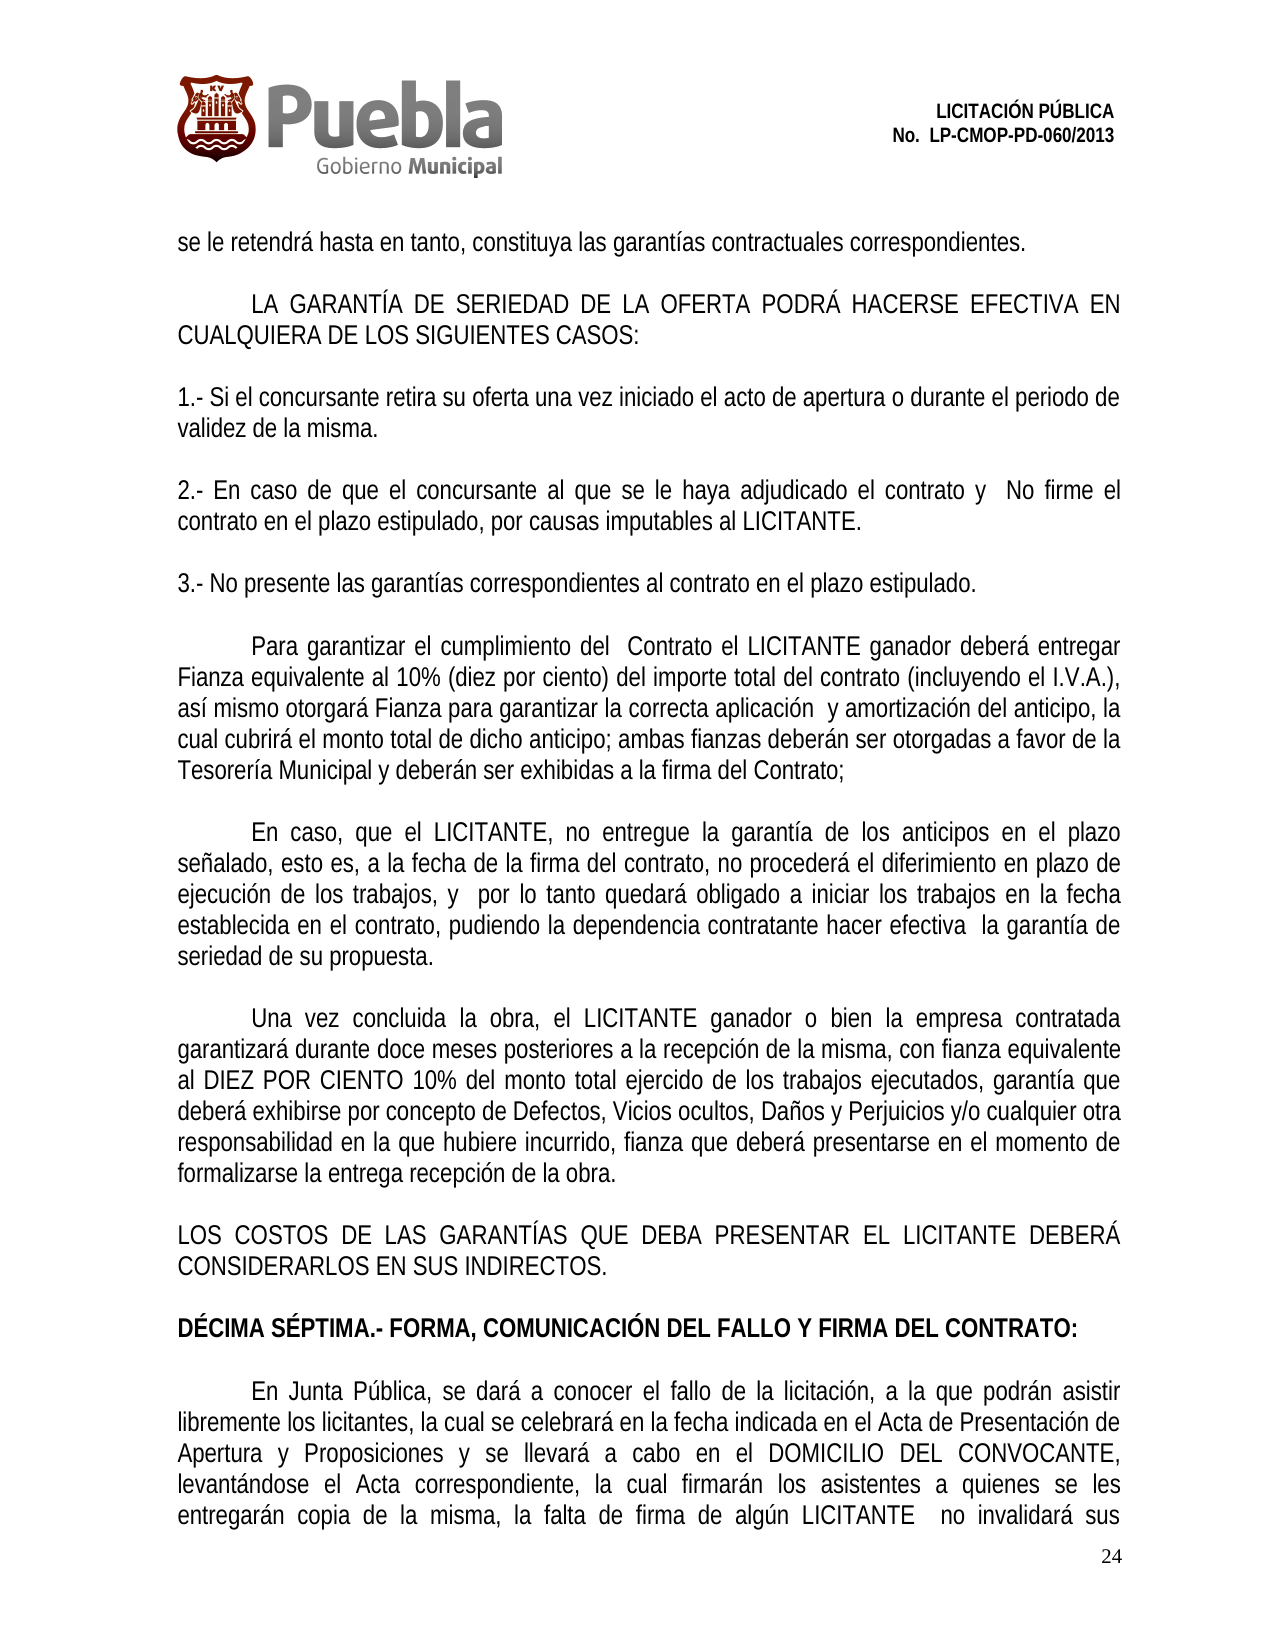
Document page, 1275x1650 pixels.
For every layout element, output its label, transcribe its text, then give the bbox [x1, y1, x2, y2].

text LOS COSTOS DE LAS GARANTÍAS QUE DEBA PRESENTAR EL LICITANTE DEBERÁ CONSIDERARLOS EN SUS INDIRECTOS. [177, 1219, 1122, 1282]
text 1.- Si el concursante retira su oferta una vez iniciado el acto de apertura o durante el periodo de validez de la misma. [177, 381, 1122, 443]
text LA GARANTÍA DE SERIEDAD DE LA OFERTA PODRÁ HACERSE EFECTIVA EN CUALQUIERA DE LOS SIGUIENTES CASOS: [177, 288, 1122, 350]
text DÉCIMA SÉPTIMA.- FORMA, COMUNICACIÓN DEL FALLO Y FIRMA DEL CONTRATO: [177, 1313, 1122, 1344]
text 2.- En caso de que el concursante al que se le haya adjudicado el contrato y No firme el contrato en el plazo estipulado, por causas imputables al LICITANTE. [177, 474, 1122, 537]
text En caso, que el LICITANTE, no entregue la garantía de los anticipos en el plazo señalado, esto es, a la fecha de la firma del contrato, no procederá el diferimiento en plazo de ejecución de los trabajos, y por lo tanto quedará obligado a iniciar los trabajos en la fecha establecida en el contrato, pudiendo la dependencia contratante hacer efectiva la garantía de seriedad de su propuesta. [177, 816, 1122, 971]
picture [177, 75, 502, 178]
text 3.- No presente las garantías correspondientes al contrato en el plazo estipulado. [177, 568, 1122, 599]
text Una vez concluida la obra, el LICITANTE ganador o bien la empresa contratada garantizará durante doce meses posteriores a la recepción de la misma, con fianza equivalente al DIEZ POR CIENTO 10% del monto total ejercido de los trabajos ejecutados, garantía que deberá exhibirse por concepto de Defectos, Vicios ocultos, Daños y Perjuicios y/o cualquier otra responsabilidad en la que hubiere incurrido, fianza que deberá presentarse en el momento de formalizarse la entrega recepción de la obra. [177, 1002, 1122, 1188]
text Para garantizar el cumplimiento del Contrato el LICITANTE ganador deberá entregar Fianza equivalente al 10% (diez por ciento) del importe total del contrato (incluyendo el I.V.A.), así mismo otorgará Fianza para garantizar la correcta aplicación y amortización del anticipo, la cual cubrirá el monto total de dicho anticipo; ambas fianzas deberán ser otorgadas a favor de la Tesorería Municipal y deberán ser exhibidas a la firma del Contrato; [177, 630, 1122, 785]
